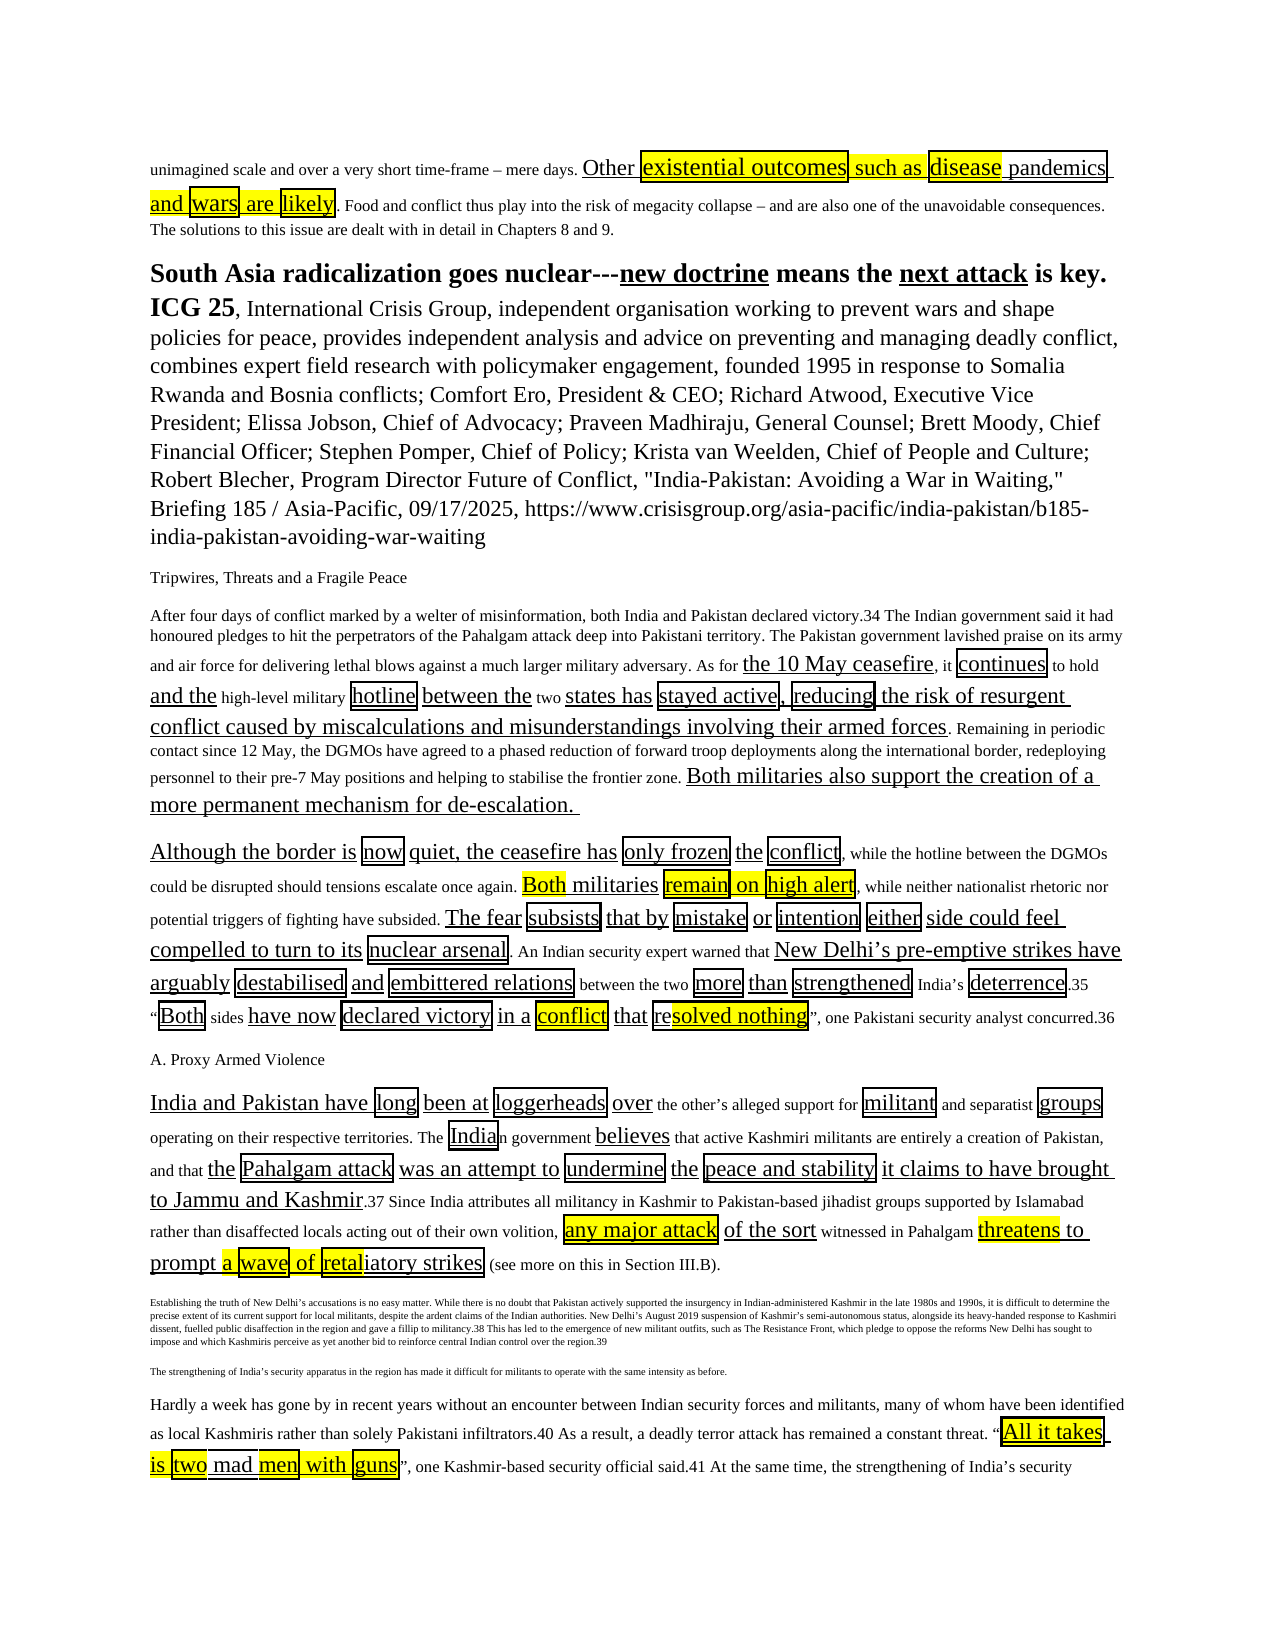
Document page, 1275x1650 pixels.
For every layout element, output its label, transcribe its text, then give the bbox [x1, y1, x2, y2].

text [150, 150, 1125, 239]
text Tripwires, Threats and a Fragile Peace [150, 568, 1125, 587]
text After four days of conflict marked by a welter of misinformation, both India and Pakistan declared victory.34 The Indian government said it had honoured pledges to hit the perpetrators of the Pahalgam attack deep into Pakistani territory. The Pakistan government lavished praise on its army and air force for delivering lethal blows against a much larger military adversary. As for the 10 May ceasefire, it continues to hold and the high-level military hotline between the two states has stayed active, reducing the risk of resurgent conflict caused by miscalculations and misunderstandings involving their armed forces. Remaining in periodic contact since 12 May, the DGMOs have agreed to a phased reduction of forward troop deployments along the international border, redeploying personnel to their pre-7 May positions and helping to stabilise the frontier zone. Both militaries also support the creation of a more permanent mechanism for de-escalation. [150, 605, 1125, 817]
text Establishing the truth of New Delhi’s accusations is no easy matter. While there is no doubt that Pakistan actively supported the insurgency in Indian-administered Kashmir in the late 1980s and 1990s, it is difficult to determine the precise extent of its current support for local militants, despite the ardent claims of the Indian authorities. New Delhi’s August 2019 suspension of Kashmir’s semi-autonomous status, alongside its heavy-handed response to Kashmiri dissent, fuelled public disaffection in the region and gave a fillip to militancy.38 This has led to the emergence of new militant outfits, such as The Resistance Front, which pledge to oppose the reforms New Delhi has sought to impose and which Kashmiris perceive as yet another bid to reinforce central Indian control over the region.39 [150, 1297, 1125, 1348]
text India and Pakistan have long been at loggerheads over the other’s alleged support for militant and separatist groups operating on their respective territories. The Indian government believes that active Kashmiri militants are entirely a creation of Pakistan, and that the Pahalgam attack was an attempt to undermine the peace and stability it claims to have brought to Jammu and Kashmir.37 Since India attributes all militancy in Kashmir to Pakistan-based jihadist groups supported by Islamabad rather than disaffected locals acting out of their own volition, any major attack of the sort witnessed in Pahalgam threatens to prompt a wave of retaliatory strikes (see more on this in Section III.B). [150, 1087, 1125, 1278]
subtitle South Asia radicalization goes nuclear---new doctrine means the next attack is key. [150, 257, 1125, 288]
text A. Proxy Armed Violence [150, 1050, 1125, 1069]
text ICG 25, International Crisis Group, independent organisation working to prevent wars and shape policies for peace, provides independent analysis and advice on preventing and managing deadly conflict, combines expert field research with policymaker engagement, founded 1995 in response to Somalia Rwanda and Bosnia conflicts; Comfort Ero, President & CEO; Richard Atwood, Executive Vice President; Elissa Jobson, Chief of Advocacy; Praveen Madhiraju, General Counsel; Brett Moody, Chief Financial Officer; Stephen Pomper, Chief of Policy; Krista van Weelden, Chief of People and Culture; Robert Blecher, Program Director Future of Conflict, "India-Pakistan: Avoiding a War in Waiting," Briefing 185 / Asia-Pacific, 09/17/2025, https://www.crisisgroup.org/asia-pacific/india-pakistan/b185-india-pakistan-avoiding-war-waiting [150, 291, 1125, 549]
text Although the border is now quiet, the ceasefire has only frozen the conflict, while the hotline between the DGMOs could be disrupted should tensions escalate once again. Both militaries remain on high alert, while neither nationalist rhetoric nor potential triggers of fighting have subsided. The fear subsists that by mistake or intention either side could feel compelled to turn to its nuclear arsenal. An Indian security expert warned that New Delhi’s pre-emptive strikes have arguably destabilised and embittered relations between the two more than strengthened India’s deterrence.35 “Both sides have now declared victory in a conflict that resolved nothing”, one Pakistani security analyst concurred.36 [150, 836, 1125, 1031]
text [150, 1395, 1125, 1480]
